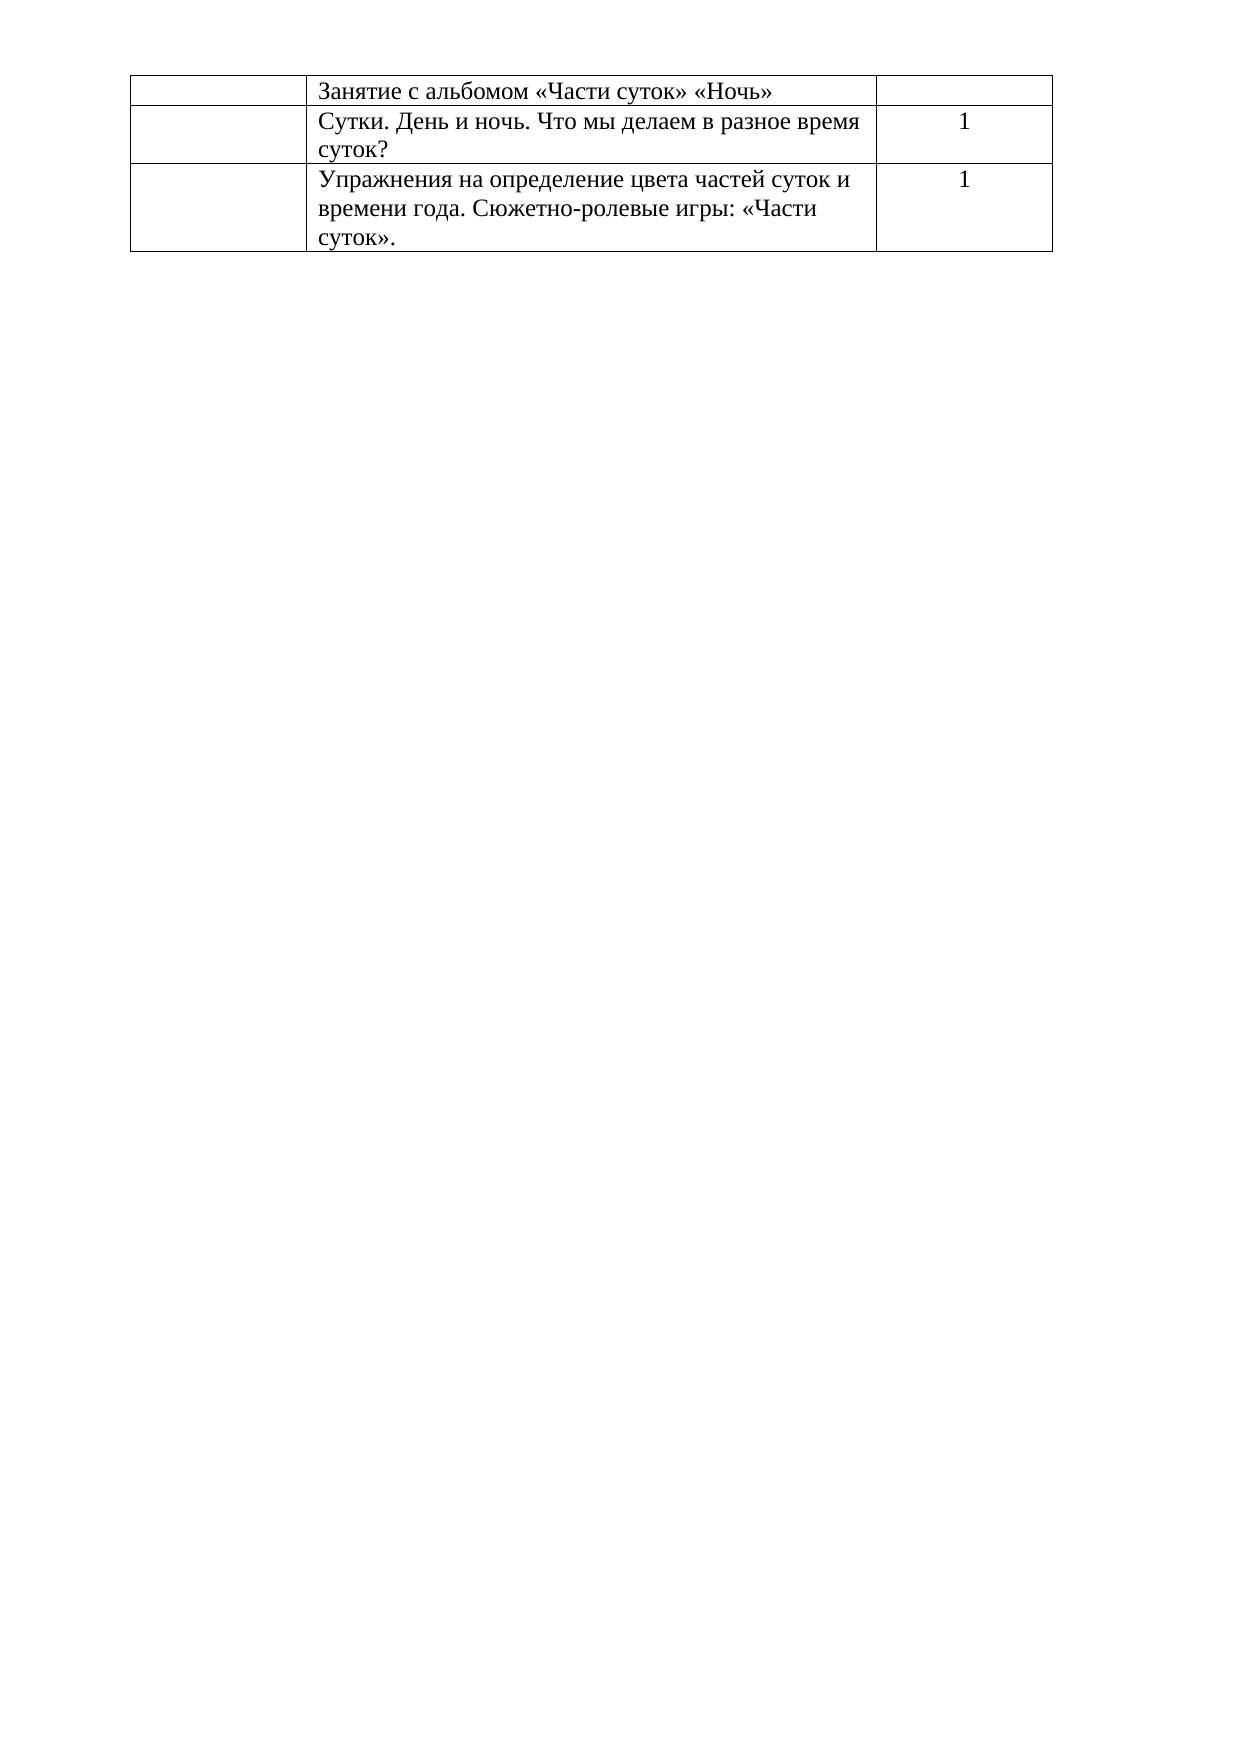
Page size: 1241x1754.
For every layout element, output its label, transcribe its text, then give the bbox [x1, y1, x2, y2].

table_cell 1 [877, 76, 1052, 105]
table_cell Сутки. День и ночь. Что мы делаем в разное время суток? [307, 106, 876, 163]
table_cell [307, 76, 876, 105]
table_cell 1 [877, 106, 1052, 163]
table_cell [131, 106, 306, 163]
table_cell [131, 164, 306, 251]
table_cell 1 [877, 164, 1052, 251]
table_cell Упражнения на определение цвета частей суток и времени года. Сюжетно-ролевые игры: «Части суток». [307, 164, 876, 251]
table_cell [131, 76, 306, 105]
